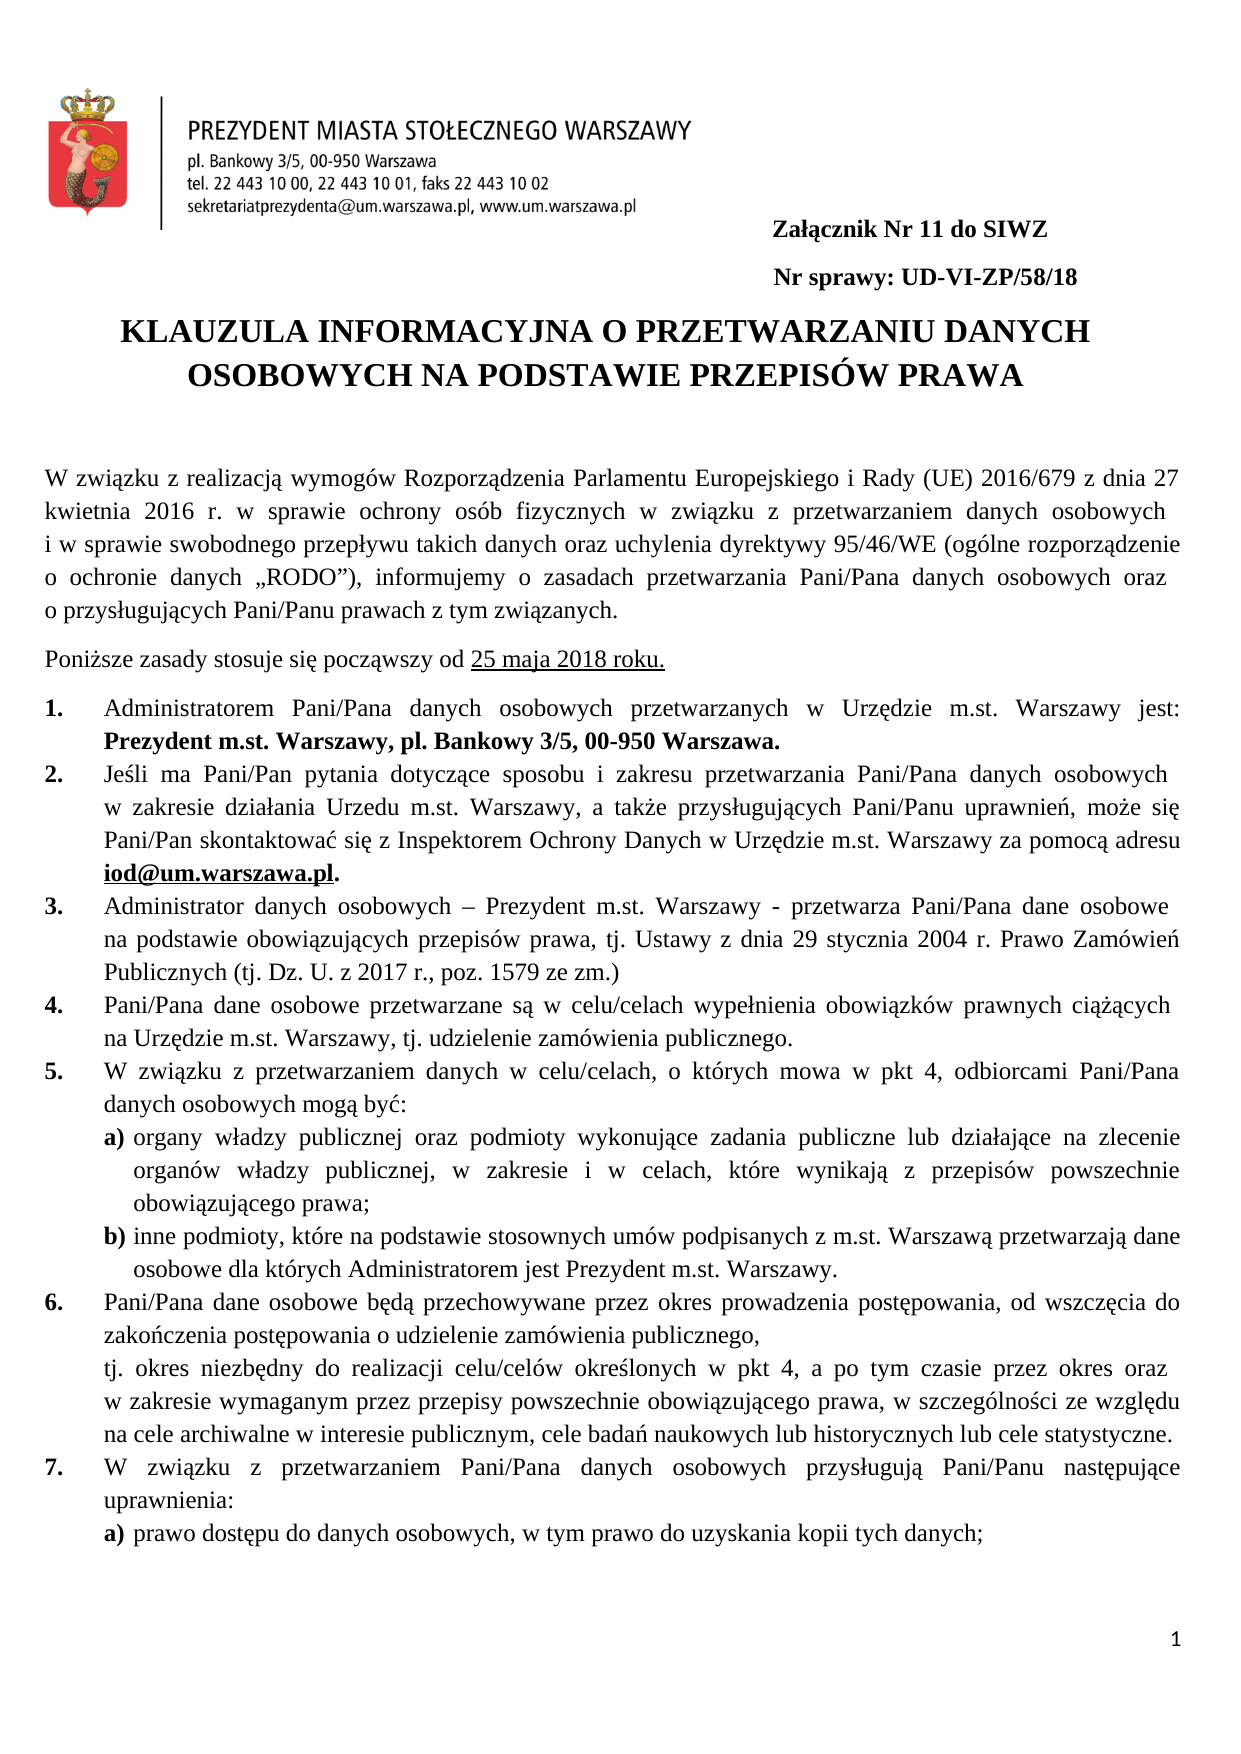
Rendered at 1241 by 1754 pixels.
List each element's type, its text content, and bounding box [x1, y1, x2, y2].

list tj. okres niezbędny do realizacji celu/celów określonych w pkt 4, a po tym czasie przez okres oraz w zakresie wymaganym przez przepisy powszechnie obowiązującego prawa, w szczególności ze względu na cele archiwalne w interesie publicznym, cele badań naukowych lub historycznych lub cele statystyczne. [103, 1353, 1181, 1448]
list organy władzy publicznej oraz podmioty wykonujące zadania publiczne lub działające na zlecenie organów władzy publicznej, w zakresie i w celach, które wynikają z przepisów powszechnie obowiązującego prawa; [103, 1122, 1181, 1217]
text W związku z realizacją wymogów Rozporządzenia Parlamentu Europejskiego i Rady (UE) 2016/679 z dnia 27 kwietnia 2016 r. w sprawie ochrony osób fizycznych w związku z przetwarzaniem danych osobowych i w sprawie swobodnego przepływu takich danych oraz uchylenia dyrektywy 95/46/WE (ogólne rozporządzenie o ochronie danych „RODO”), informujemy o zasadach przetwarzania Pani/Pana danych osobowych oraz o przysługujących Pani/Panu prawach z tym związanych. [44, 463, 1181, 624]
list W związku z przetwarzaniem danych w celu/celach, o których mowa w pkt 4, odbiorcami Pani/Pana danych osobowych mogą być: [44, 1056, 1181, 1118]
list Administratorem Pani/Pana danych osobowych przetwarzanych w Urzędzie m.st. Warszawy jest: Prezydent m.st. Warszawy, pl. Bankowy 3/5, 00-950 Warszawa. [44, 693, 1181, 754]
list Jeśli ma Pani/Pan pytania dotyczące sposobu i zakresu przetwarzania Pani/Pana danych osobowych w zakresie działania Urzedu m.st. Warszawy, a także przysługujących Pani/Panu uprawnień, może się Pani/Pan skontaktować się z Inspektorem Ochrony Danych w Urzędzie m.st. Warszawy za pomocą adresu iod@um.warszawa.pl. [44, 759, 1181, 887]
list Pani/Pana dane osobowe będą przechowywane przez okres prowadzenia postępowania, od wszczęcia do zakończenia postępowania o udzielenie zamówienia publicznego, [44, 1287, 1181, 1349]
text KLAUZULA INFORMACYJNA O PRZETWARZANIU DANYCH OSOBOWYCH NA PODSTAWIE PRZEPISÓW PRAWA [29, 311, 1181, 393]
list W związku z przetwarzaniem Pani/Pana danych osobowych przysługują Pani/Panu następujące uprawnienia: [44, 1452, 1181, 1514]
list Administrator danych osobowych – Prezydent m.st. Warszawy - przetwarza Pani/Pana dane osobowe na podstawie obowiązujących przepisów prawa, tj. Ustawy z dnia 29 stycznia 2004 r. Prawo Zamówień Publicznych (tj. Dz. U. z 2017 r., poz. 1579 ze zm.) [44, 891, 1181, 986]
text Poniższe zasady stosuje się począwszy od 25 maja 2018 roku. [44, 644, 1181, 673]
text a) prawo dostępu do danych osobowych, w tym prawo do uzyskania kopii tych danych; [103, 1518, 1181, 1547]
list Pani/Pana dane osobowe przetwarzane są w celu/celach wypełnienia obowiązków prawnych ciążących na Urzędzie m.st. Warszawy, tj. udzielenie zamówienia publicznego. [44, 990, 1181, 1052]
text Nr sprawy: UD-VI-ZP/58/18 [29, 262, 1181, 291]
list inne podmioty, które na podstawie stosownych umów podpisanych z m.st. Warszawą przetwarzają dane osobowe dla których Administratorem jest Prezydent m.st. Warszawy. [103, 1221, 1181, 1283]
picture [48, 88, 703, 237]
